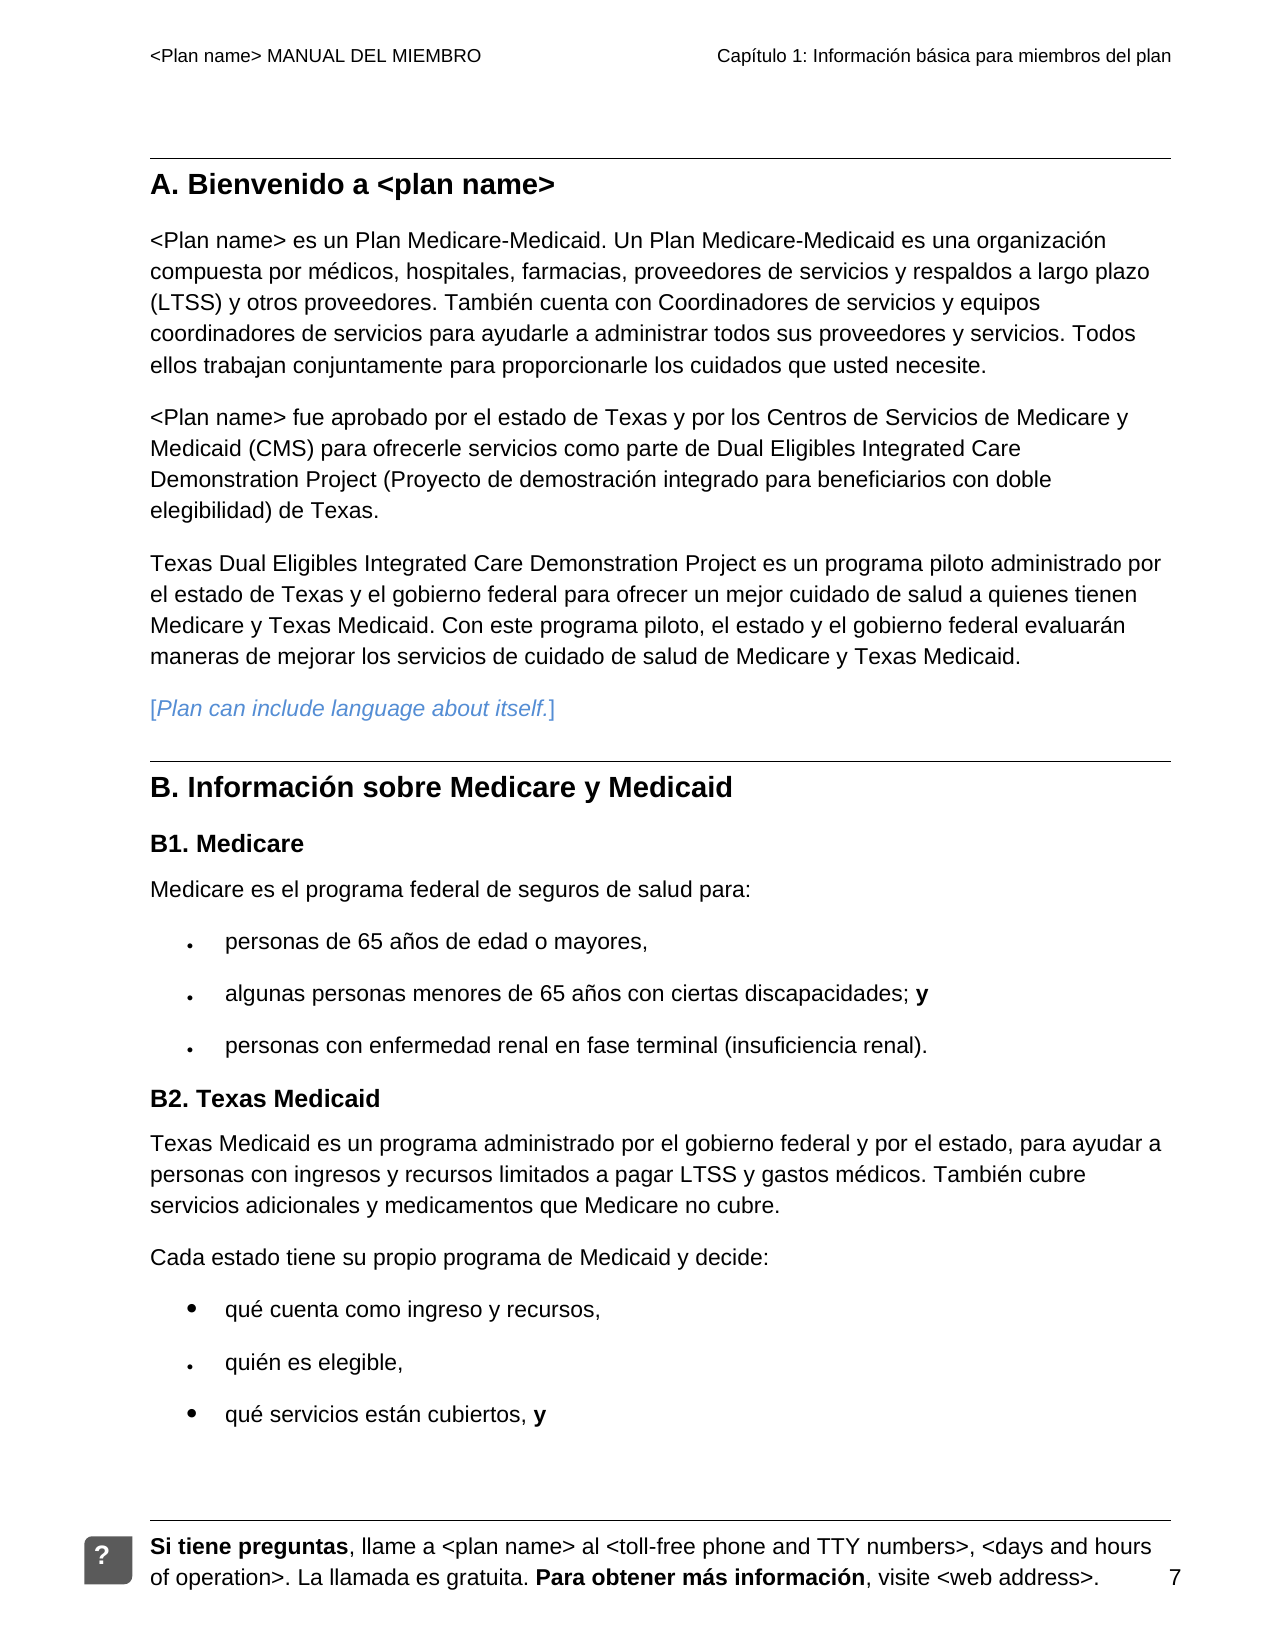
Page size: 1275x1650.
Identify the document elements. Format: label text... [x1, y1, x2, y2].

text Cada estado tiene su propio programa de Medicaid y decide: [150, 1241, 1171, 1272]
text <Plan name> fue aprobado por el estado de Texas y por los Centros de Servicios de Medicare y Medicaid (CMS) para ofrecerle servicios como parte de Dual Eligibles Integrated Care Demonstration Project (Proyecto de demostración integrado para beneficiarios con doble elegibilidad) de Texas. [150, 400, 1171, 525]
text <Plan name> es un Plan Medicare-Medicaid. Un Plan Medicare-Medicaid es una organización compuesta por médicos, hospitales, farmacias, proveedores de servicios y respaldos a largo plazo (LTSS) y otros proveedores. También cuenta con Coordinadores de servicios y equipos coordinadores de servicios para ayudarle a administrar todos sus proveedores y servicios. Todos ellos trabajan conjuntamente para proporcionarle los cuidados que usted necesite. [150, 223, 1171, 379]
list qué servicios están cubiertos, y [187, 1397, 1096, 1428]
subtitle Información sobre Medicare y Medicaid [150, 762, 1171, 805]
list quién es elegible, [187, 1345, 1096, 1376]
text Medicare es el programa federal de seguros de salud para: [150, 872, 1171, 903]
text [Plan can include language about itself.] [150, 692, 1171, 723]
subtitle B2. Texas Medicaid [150, 1080, 1096, 1114]
text Texas Medicaid es un programa administrado por el gobierno federal y por el estado, para ayudar a personas con ingresos y recursos limitados a pagar LTSS y gastos médicos. También cubre servicios adicionales y medicamentos que Medicare no cubre. [150, 1126, 1171, 1220]
subtitle Bienvenido a <plan name> [150, 159, 1171, 202]
list personas de 65 años de edad o mayores, [187, 924, 1096, 955]
list qué cuenta como ingreso y recursos, [187, 1293, 1096, 1324]
text Texas Dual Eligibles Integrated Care Demonstration Project es un programa piloto administrado por el estado de Texas y el gobierno federal para ofrecer un mejor cuidado de salud a quienes tienen Medicare y Texas Medicaid. Con este programa piloto, el estado y el gobierno federal evaluarán maneras de mejorar los servicios de cuidado de salud de Medicare y Texas Medicaid. [150, 546, 1171, 671]
subtitle B1. Medicare [150, 826, 1096, 859]
list personas con enfermedad renal en fase terminal (insuficiencia renal). [187, 1028, 1096, 1059]
list algunas personas menores de 65 años con ciertas discapacidades; y [187, 976, 1096, 1007]
